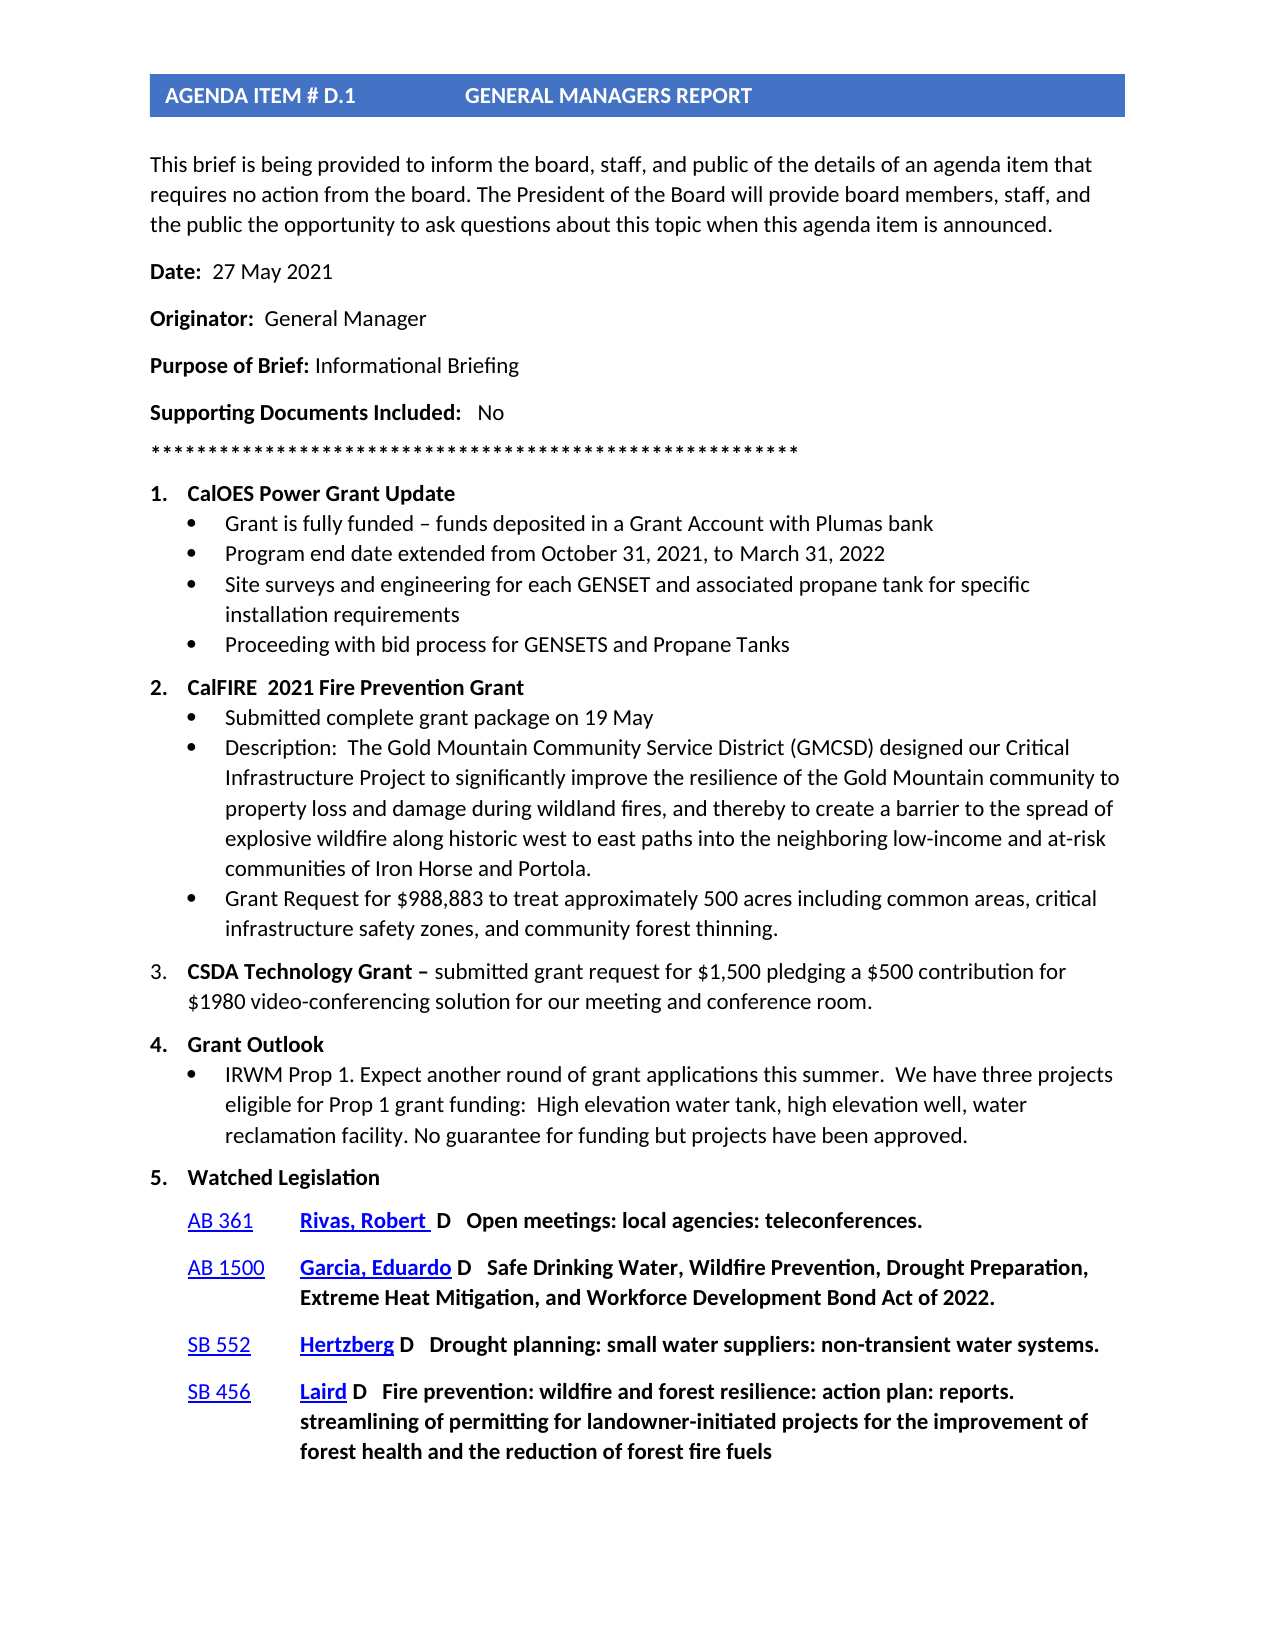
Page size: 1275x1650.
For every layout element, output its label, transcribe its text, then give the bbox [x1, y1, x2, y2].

list Description: The Gold Mountain Community Service District (GMCSD) designed our Critical Infrastructure Project to significantly improve the resilience of the Gold Mountain community to property loss and damage during wildland fires, and thereby to create a barrier to the spread of explosive wildfire along historic west to east paths into the neighboring low-income and at-risk communities of Iron Horse and Portola. [187, 733, 1125, 882]
list Grant is fully funded – funds deposited in a Grant Account with Plumas bank [187, 509, 1125, 537]
list Watched Legislation [150, 1163, 1125, 1192]
text This brief is being provided to inform the board, staff, and public of the details of an agenda item that requires no action from the board. The President of the Board will provide board members, staff, and the public the opportunity to ask questions about this topic when this agenda item is announced. [150, 150, 1125, 238]
text SB 456 Laird D Fire prevention: wildfire and forest resilience: action plan: reports. streamlining of permitting for landowner-initiated projects for the improvement of forest health and the reduction of forest fire fuels [187, 1377, 1125, 1466]
list Site surveys and engineering for each GENSET and associated propane tank for specific installation requirements [187, 570, 1125, 628]
text SB 552 Hertzberg D Drought planning: small water suppliers: non-transient water systems. [187, 1330, 1125, 1358]
text ********************************************************* [150, 441, 1125, 469]
text Purpose of Brief: Informational Briefing [150, 351, 1125, 379]
list IRWM Prop 1. Expect another round of grant applications this summer. We have three projects eligible for Prop 1 grant funding: High elevation water tank, high elevation well, water reclamation facility. No guarantee for funding but projects have been approved. [187, 1060, 1125, 1149]
list Grant Outlook [150, 1030, 1125, 1058]
text Originator: General Manager [150, 304, 1125, 332]
text Date: 27 May 2021 [150, 257, 1125, 285]
text Supporting Documents Included: No [150, 398, 1125, 426]
list Grant Request for $988,883 to treat approximately 500 acres including common areas, critical infrastructure safety zones, and community forest thinning. [187, 884, 1125, 943]
text AB 361 Rivas, Robert D Open meetings: local agencies: teleconferences. [187, 1206, 1125, 1234]
list CalFIRE 2021 Fire Prevention Grant [150, 673, 1125, 701]
text AB 1500 Garcia, Eduardo D Safe Drinking Water, Wildfire Prevention, Drought Preparation, Extreme Heat Mitigation, and Workforce Development Bond Act of 2022. [187, 1253, 1125, 1311]
list CalOES Power Grant Update [150, 479, 1125, 507]
list Proceeding with bid process for GENSETS and Propane Tanks [187, 630, 1125, 658]
list Submitted complete grant package on 19 May [187, 703, 1125, 731]
list Program end date extended from October 31, 2021, to March 31, 2022 [187, 539, 1125, 568]
list CSDA Technology Grant – submitted grant request for $1,500 pledging a $500 contribution for $1980 video-conferencing solution for our meeting and conference room. [150, 957, 1125, 1016]
